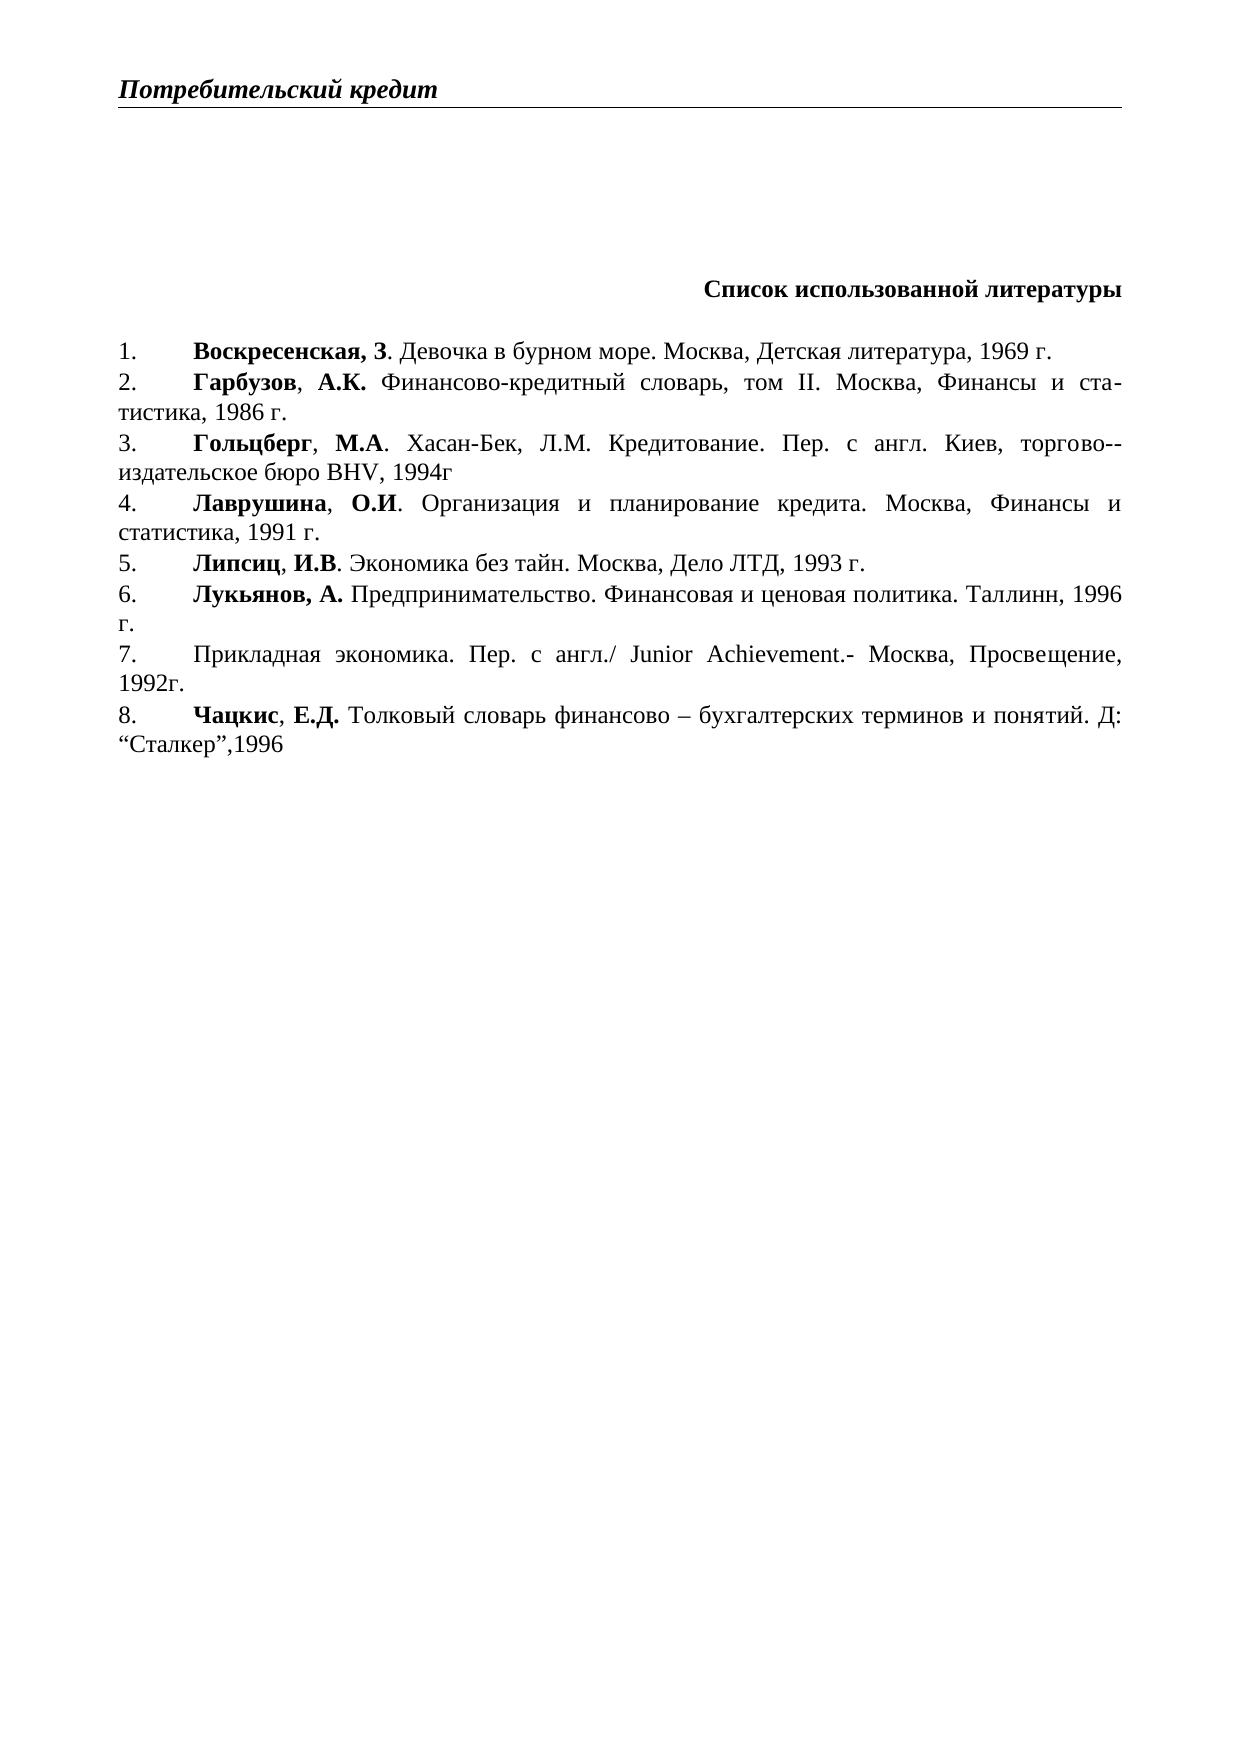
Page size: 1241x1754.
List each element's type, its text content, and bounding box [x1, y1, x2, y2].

list Воскресенская, З. Девочка в бурном море. Москва, Детская литература, 1969 г. [118, 336, 1122, 365]
list Гольцберг, М.А. Хасан-Бек, Л.М. Кредитование. Пер. с англ. Киев, торгово-издательское бюро ВHV, 1994г [118, 427, 1122, 486]
list Гарбузов, А.К. Финансово-кредитный словарь, том II. Москва, Финансы и статистика, 1986 г. [118, 367, 1122, 425]
text Список использованной литературы [118, 274, 1122, 303]
list Лаврушина, О.И. Организация и планирование кредита. Москва, Финансы и статистика, 1991 г. [118, 488, 1122, 546]
list Липсиц, И.В. Экономика без тайн. Москва, Дело ЛТД, 1993 г. [118, 548, 1122, 577]
list Прикладная экономика. Пер. с англ./ Junior Achievement.- Москва, Просвещение, 1992г. [118, 639, 1122, 697]
list Лукьянов, А. Предпринимательство. Финансовая и ценовая политика. Таллинн, 1996 г. [118, 579, 1122, 637]
list Чацкис, Е.Д. Толковый словарь финансово – бухгалтерских терминов и понятий. Д: “Сталкер”,1996 [118, 699, 1122, 758]
